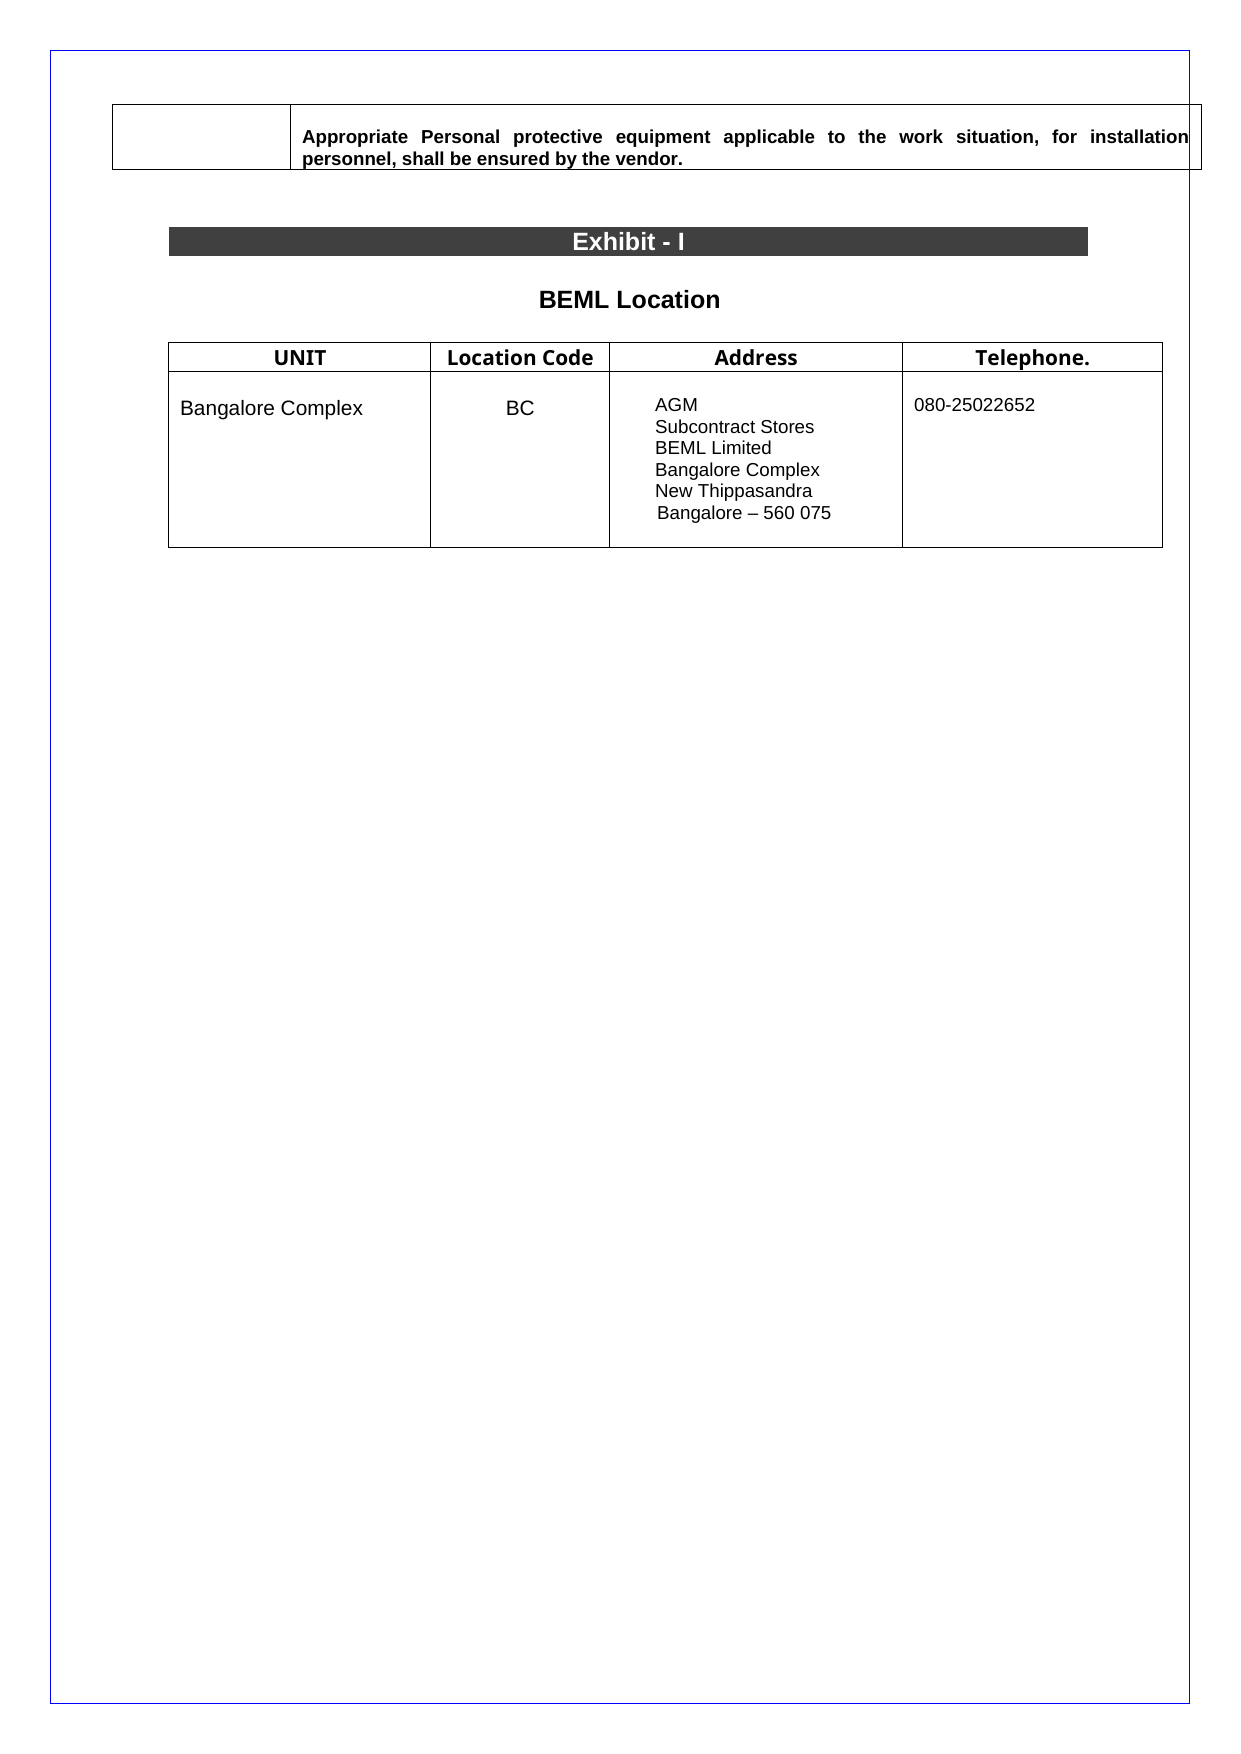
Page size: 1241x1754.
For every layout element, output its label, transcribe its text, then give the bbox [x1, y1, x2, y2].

table_header Address [610, 343, 902, 371]
table_cell Complex [169, 372, 430, 547]
table_cell AGM Subcontract Stores BEML Limited Complex New Thippasandra – 560 075 [610, 372, 902, 547]
table_header UNIT [169, 343, 430, 371]
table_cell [113, 105, 290, 169]
table_header Telephone. [903, 343, 1162, 371]
table_cell BC [431, 372, 609, 547]
subtitle Exhibit - I [169, 227, 1088, 256]
table_cell 080-25022652 [903, 372, 1162, 547]
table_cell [291, 105, 1189, 169]
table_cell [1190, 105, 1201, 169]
table_header Location Code [431, 343, 609, 371]
subtitle BEML Location [206, 284, 1053, 313]
